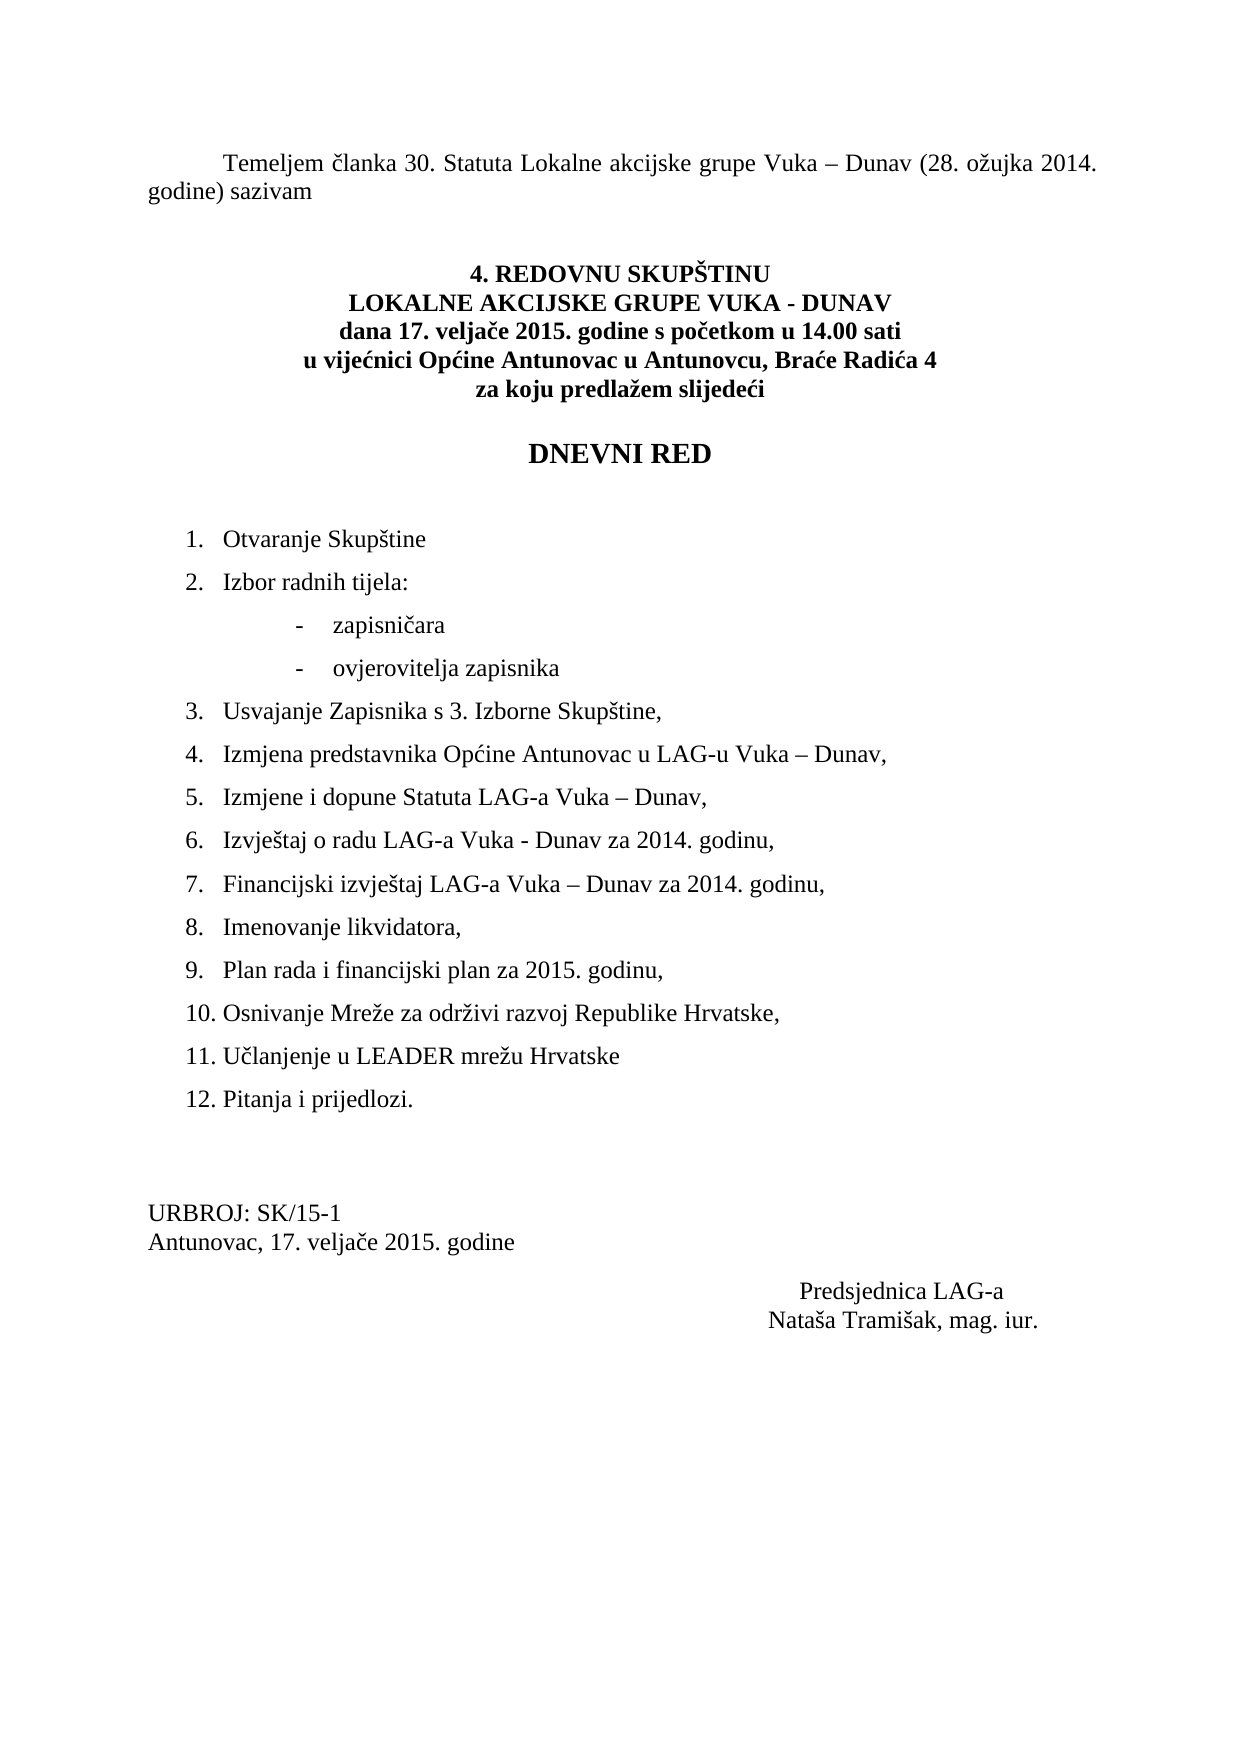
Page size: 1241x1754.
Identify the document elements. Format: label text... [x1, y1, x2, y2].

text LOKALNE AKCIJSKE GRUPE VUKA - DUNAV [148, 288, 1093, 316]
list Izmjena predstavnika Općine Antunovac u LAG-u Vuka – Dunav, [185, 739, 1093, 768]
list Plan rada i financijski plan za 2015. godinu, [185, 955, 1093, 984]
text Predsjednica LAG-a Nataša Tramišak, mag. iur. [723, 1276, 1093, 1334]
list Izvještaj o radu LAG-a Vuka - Dunav za 2014. godinu, [185, 826, 1093, 854]
list Usvajanje Zapisnika s 3. Izborne Skupštine, [185, 696, 1093, 725]
text dana 17. veljače 2015. godine s početkom u 14.00 sati [148, 316, 1093, 345]
list Izmjene i dopune Statuta LAG-a Vuka – Dunav, [185, 782, 1093, 811]
text u vijećnici Općine Antunovac u Antunovcu, Braće Radića 4 [148, 345, 1093, 374]
list Imenovanje likvidatora, [185, 912, 1093, 941]
list zapisničara [295, 610, 1093, 639]
text Temeljem članka 30. Statuta Lokalne akcijske grupe Vuka – Dunav (28. ožujka 2014. godine) sazivam [148, 148, 1098, 205]
list Otvaranje Skupštine [185, 524, 1093, 552]
list Financijski izvještaj LAG-a Vuka – Dunav za 2014. godinu, [185, 869, 1093, 897]
list Učlanjenje u LEADER mrežu Hrvatske [185, 1041, 1093, 1070]
text 4. REDOVNU SKUPŠTINU [148, 259, 1093, 288]
text DNEVNI RED [148, 436, 1093, 470]
text URBROJ: SK/15-1 Antunovac, 17. veljače 2015. godine [148, 1198, 1093, 1255]
text za koju predlažem slijedeći [148, 374, 1093, 403]
list Izbor radnih tijela: [185, 567, 1093, 596]
list Pitanja i prijedlozi. [185, 1084, 1093, 1113]
list Osnivanje Mreže za održivi razvoj Republike Hrvatske, [185, 998, 1093, 1027]
list ovjerovitelja zapisnika [295, 653, 1093, 682]
